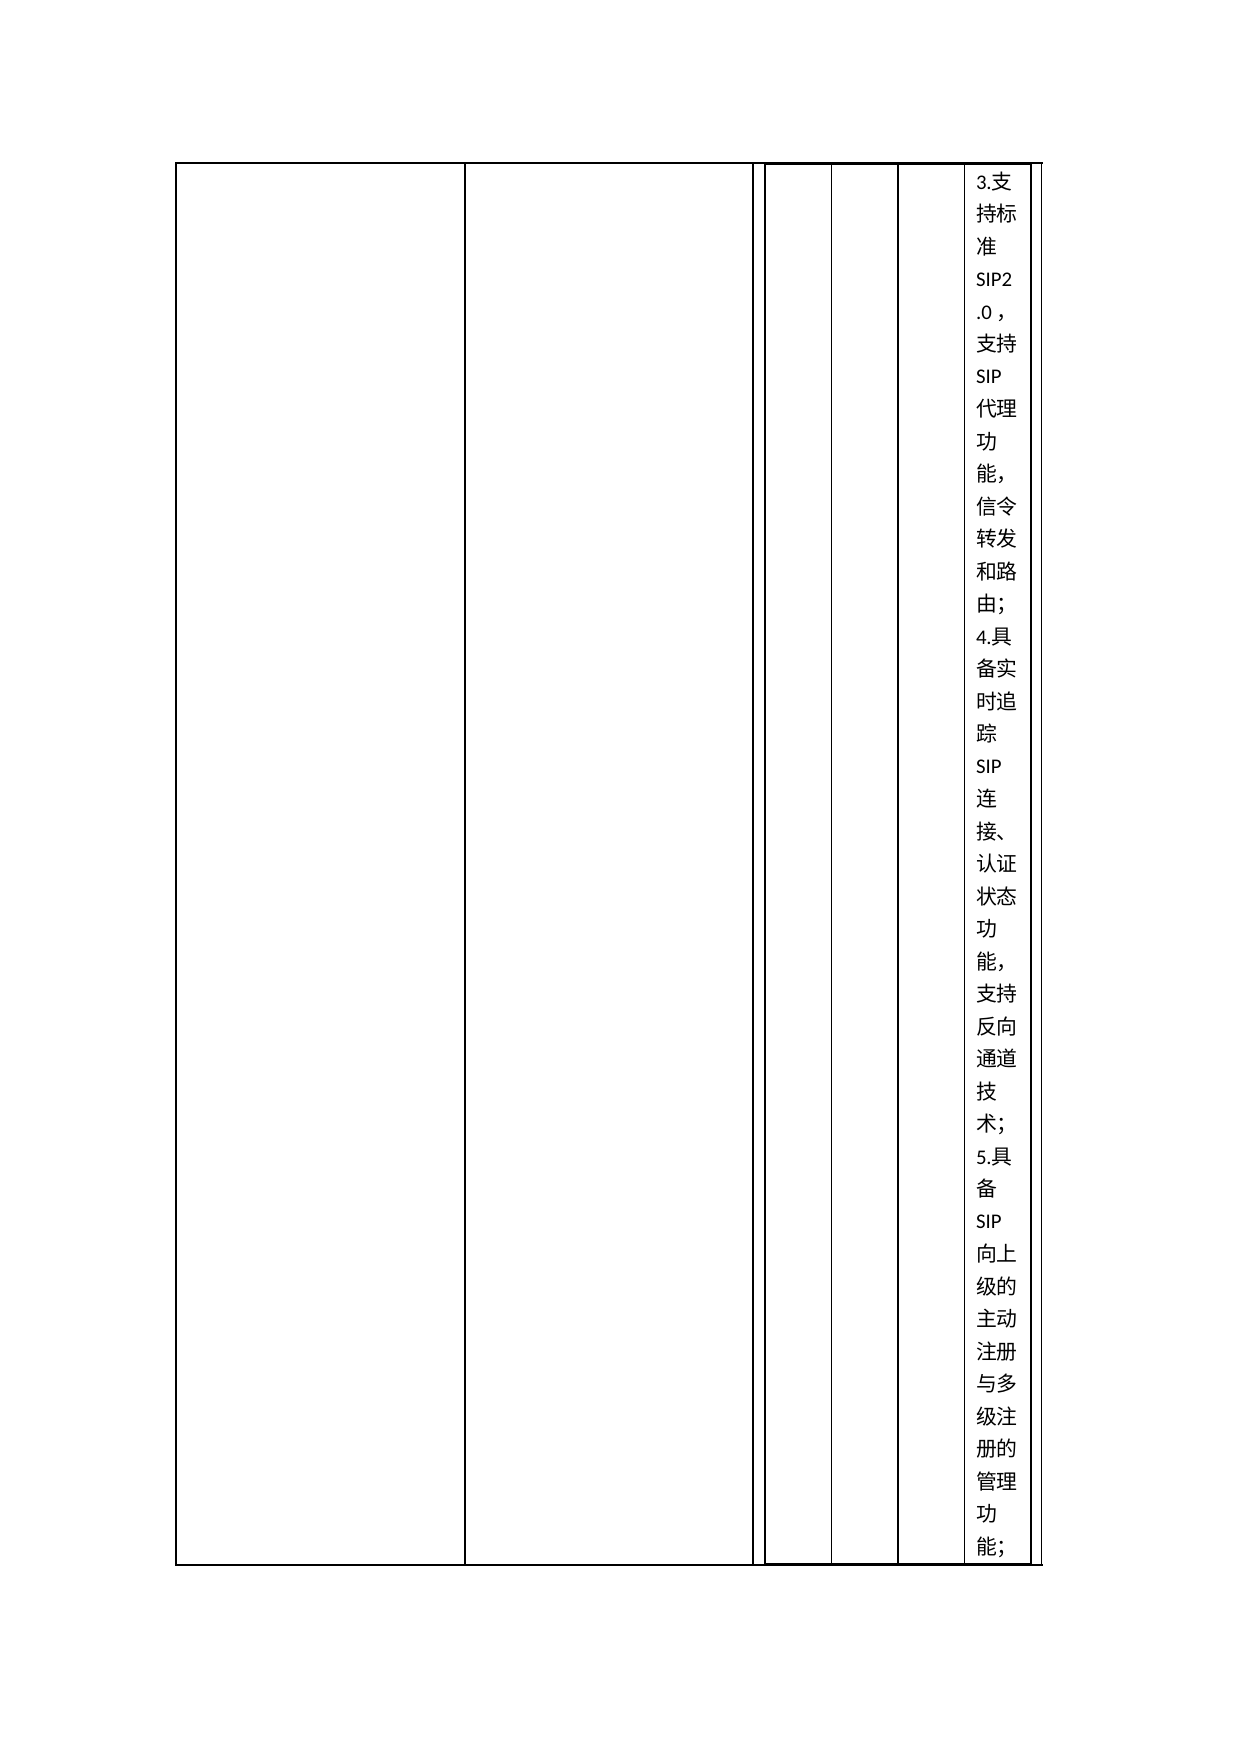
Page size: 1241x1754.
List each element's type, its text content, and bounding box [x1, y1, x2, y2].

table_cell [1032, 164, 1041, 1564]
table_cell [766, 165, 831, 1563]
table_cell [899, 165, 964, 1563]
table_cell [754, 164, 764, 1564]
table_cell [832, 165, 897, 1563]
table_cell 1 [466, 164, 752, 1564]
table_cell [965, 165, 1030, 1563]
table_cell [177, 164, 464, 1564]
